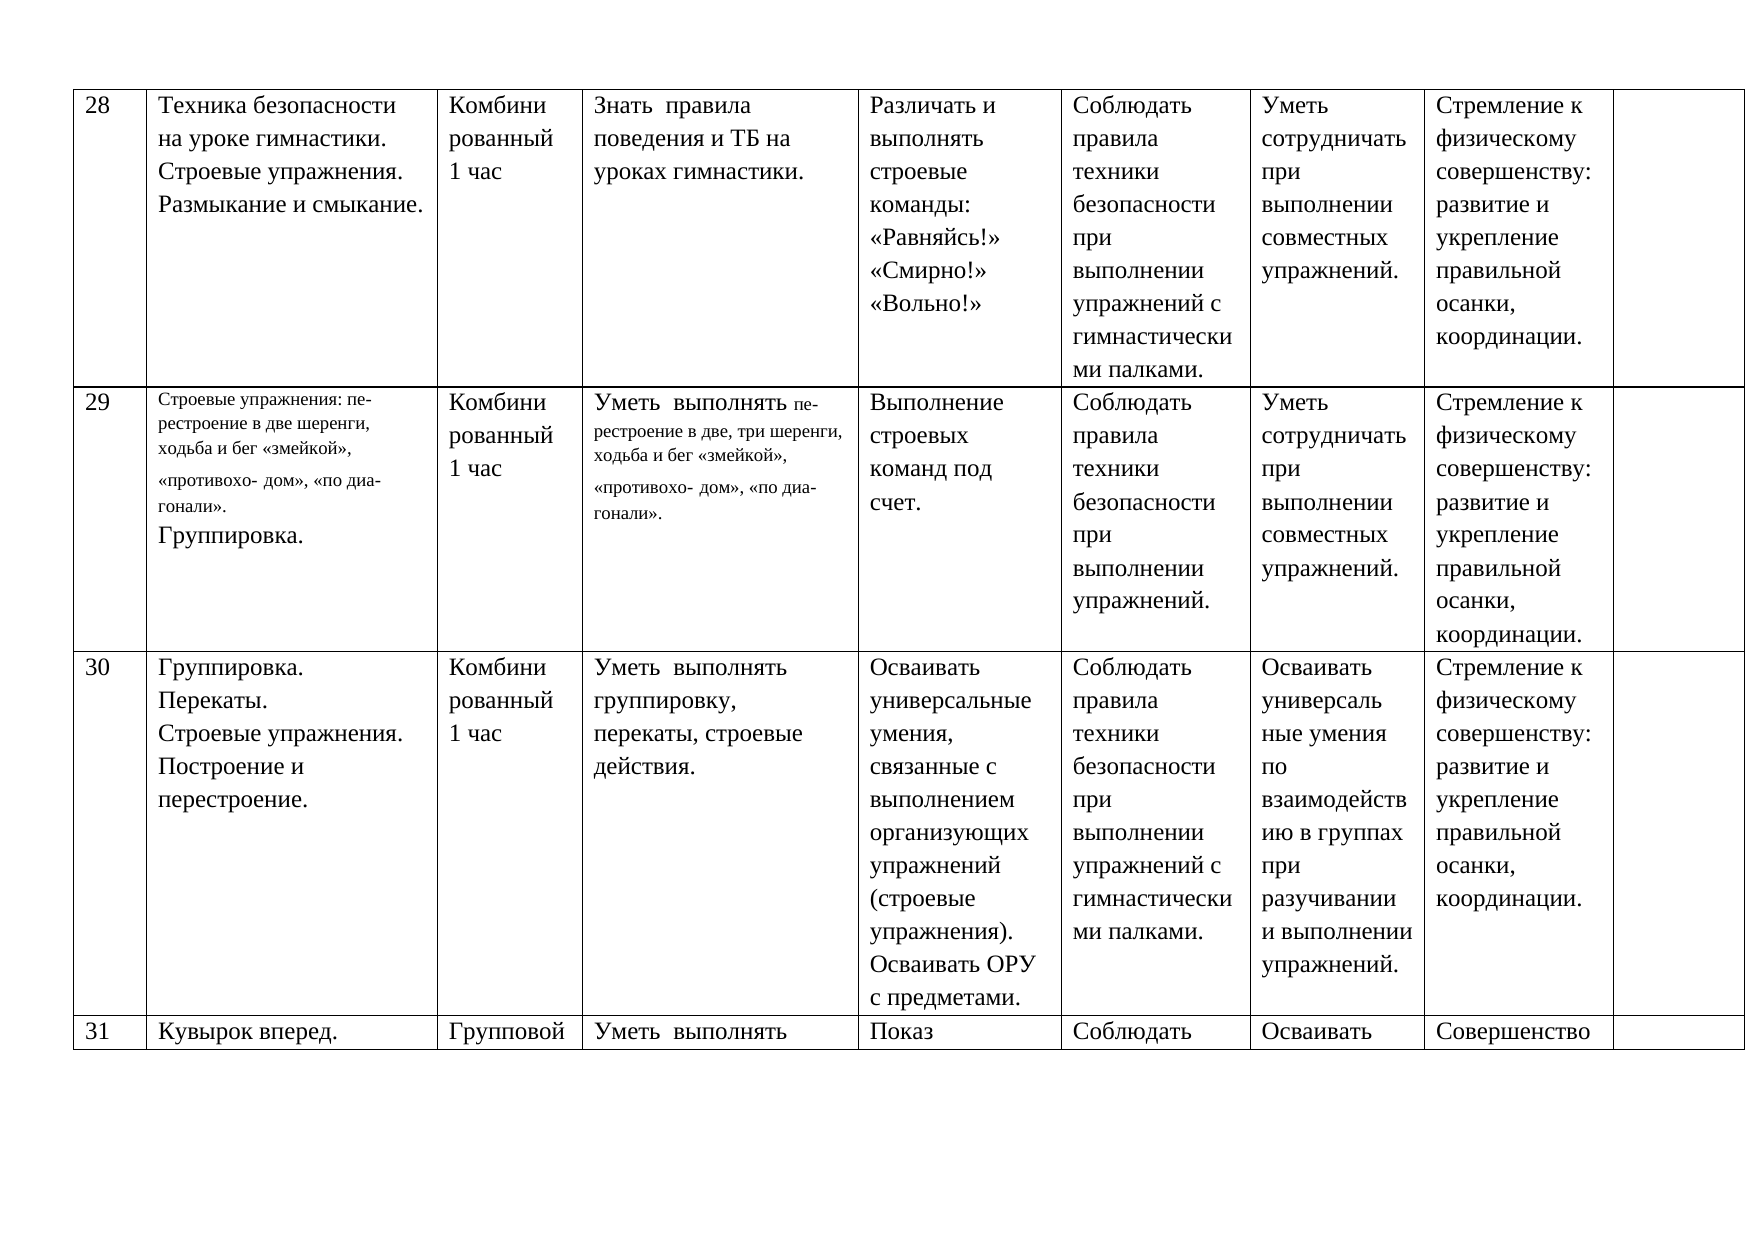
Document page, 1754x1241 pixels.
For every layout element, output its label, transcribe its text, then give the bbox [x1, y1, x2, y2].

table_cell Уметь сотрудничать при выполнении совместных упражнений. [1251, 90, 1424, 386]
table_cell Осваивать универсальные умения, связанные с выполнением организующих упражнений (строевые упражнения). Осваивать ОРУ с предметами. [859, 652, 1061, 1015]
table_cell 28 [74, 90, 146, 386]
table_cell Стремление к физическому совершенству: развитие и укрепление правильной осанки, координации. [1425, 652, 1613, 1015]
table_cell Комбини рованный 1 час [438, 388, 582, 651]
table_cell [1062, 1016, 1250, 1049]
table_cell Уметь сотрудничать при выполнении совместных упражнений. [1251, 388, 1424, 651]
table_cell [1614, 388, 1744, 651]
table_cell 31 [74, 1016, 146, 1049]
table_cell 30 [74, 652, 146, 1015]
table_cell Соблюдать правила техники безопасности при выполнении упражнений с гимнастическими палками. [1062, 652, 1250, 1015]
table_cell Группировка. Перекаты. Строевые упражнения. Построение и перестроение. [147, 652, 437, 1015]
table_cell Различать и выполнять строевые команды: «Равняйсь!» «Смирно!» «Вольно!» [859, 90, 1061, 386]
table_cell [583, 1016, 858, 1049]
table_cell Строевые упражнения: перестроение в две шеренги, ходьба и бег «змейкой», «противохо- дом», «по диагонали». Группировка. [147, 388, 437, 651]
table_cell [1614, 90, 1744, 386]
table_cell Комбини рованный 1 час [438, 652, 582, 1015]
table_cell Групповой 1 час [438, 1016, 582, 1049]
table_cell Комбини рованный 1 час [438, 90, 582, 386]
table_cell 29 [74, 388, 146, 651]
table_cell Соблюдать правила техники безопасности при выполнении упражнений. [1062, 388, 1250, 651]
table_cell Техника безопасности на уроке гимнастики. Строевые упражнения. Размыкание и смыкание. [147, 90, 437, 386]
table_cell Соблюдать правила техники безопасности при выполнении упражнений с гимнастическими палками. [1062, 90, 1250, 386]
table_cell Осваивать универсаль ные умения по взаимодействию в группах при разучивании и выполнении упражнений. [1251, 652, 1424, 1015]
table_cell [1251, 1016, 1424, 1049]
table_cell Уметь выполнять перестроение в две, три шеренги, ходьба и бег «змейкой», «противохо- дом», «по диагонали». [583, 388, 858, 651]
table_cell Уметь выполнять группировку, перекаты, строевые действия. [583, 652, 858, 1015]
table_cell [1614, 1016, 1744, 1049]
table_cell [1425, 1016, 1613, 1049]
table_cell Выполнение строевых команд под счет. [859, 388, 1061, 651]
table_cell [147, 1016, 437, 1049]
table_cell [859, 1016, 1061, 1049]
table_cell Стремление к физическому совершенству: развитие и укрепление правильной осанки, координации. [1425, 388, 1613, 651]
table_cell [1614, 652, 1744, 1015]
table_cell Стремление к физическому совершенству: развитие и укрепление правильной осанки, координации. [1425, 90, 1613, 386]
table_cell Знать правила поведения и ТБ на уроках гимнастики. [583, 90, 858, 386]
